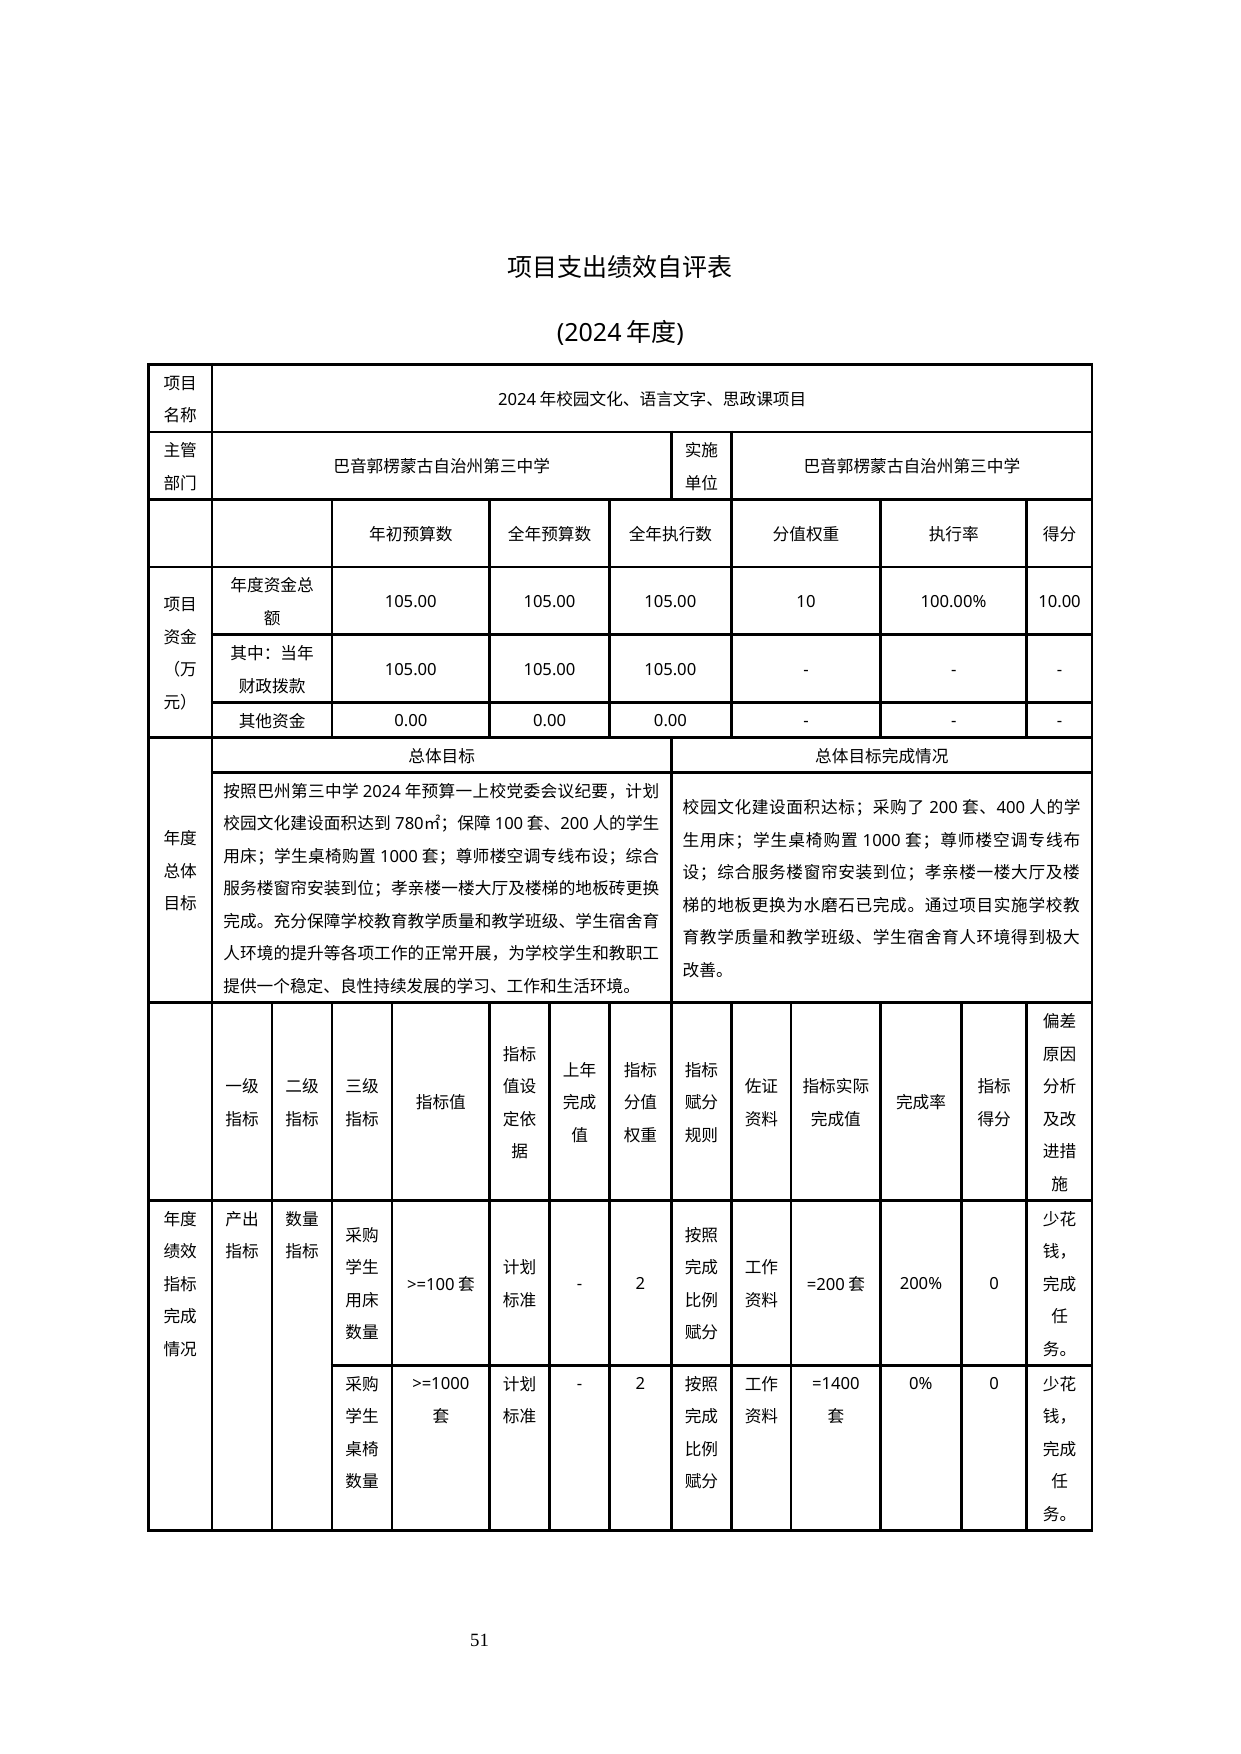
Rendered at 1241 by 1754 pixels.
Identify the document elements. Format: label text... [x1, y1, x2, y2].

table_cell 少花钱，完成任务。 [1028, 1202, 1091, 1364]
table_cell 巴音郭楞蒙古自治州第三中学 [733, 433, 1091, 498]
table_cell 指标得分 [963, 1004, 1025, 1199]
table_cell 105.00 [333, 636, 488, 701]
table_cell - [1028, 704, 1091, 736]
table_cell 校园文化建设面积达标；采购了200套、400人的学生用床；学生桌椅购置1000套；尊师楼空调专线布设；综合服务楼窗帘安装到位；孝亲楼一楼大厅及楼梯的地板更换为水磨石已完成。通过项目实施学校教育教学质量和教学班级、学生宿舍育人环境得到极大改善。 [673, 774, 1091, 1001]
table_cell =1400套 [792, 1367, 879, 1529]
table_cell 指标值 [393, 1004, 488, 1199]
table_cell 计划标准 [491, 1202, 548, 1364]
table_cell 执行率 [882, 501, 1025, 566]
table_cell (2024年度) [148, 298, 1092, 363]
table_cell 完成率 [882, 1004, 960, 1199]
table_cell 得分 [1028, 501, 1091, 566]
table_cell 指标实际完成值 [792, 1004, 879, 1199]
table_cell 其他资金 [213, 704, 331, 736]
table_cell 105.00 [491, 568, 608, 633]
table_cell >=1000套 [393, 1367, 488, 1529]
table_cell 2 [611, 1367, 670, 1529]
table_cell 按照完成比例赋分 [673, 1367, 730, 1529]
table_cell 工作资料 [733, 1367, 790, 1529]
table_cell 年度绩效指标完成情况 [150, 1202, 211, 1529]
table_cell 项目名称 [150, 366, 211, 431]
table_cell 二级指标 [273, 1004, 331, 1199]
table_cell [213, 501, 331, 566]
table_cell - [882, 704, 1025, 736]
table_cell 0.00 [333, 704, 488, 736]
table_cell 0.00 [611, 704, 730, 736]
table_cell 105.00 [491, 636, 608, 701]
table_cell - [733, 704, 879, 736]
table_cell 三级指标 [333, 1004, 391, 1199]
table_cell 按照完成比例赋分 [673, 1202, 730, 1364]
table_cell 偏差原因分析及改进措施 [1028, 1004, 1091, 1199]
table_cell 0 [963, 1367, 1025, 1529]
table_cell 计划标准 [491, 1367, 548, 1529]
table_cell 年度总体目标 [150, 739, 211, 1001]
table_cell 工作资料 [733, 1202, 790, 1364]
table_cell 0% [882, 1367, 960, 1529]
table_cell 项目资金 （万元） [150, 568, 211, 736]
table_cell 指标赋分规则 [673, 1004, 730, 1199]
table_cell 100.00% [882, 568, 1025, 633]
table_cell 其中：当年财政拨款 [213, 636, 331, 701]
table_cell 分值权重 [733, 501, 879, 566]
table_cell - [733, 636, 879, 701]
table_cell 105.00 [611, 636, 730, 701]
table_cell [150, 501, 211, 566]
table_cell 上年完成值 [551, 1004, 608, 1199]
table_cell 实施单位 [673, 433, 730, 498]
table_cell 采购学生用床数量 [333, 1202, 391, 1364]
table_cell 总体目标 [213, 739, 670, 771]
table_header 项目支出绩效自评表 [148, 233, 1092, 298]
table_cell 佐证资料 [733, 1004, 790, 1199]
table_cell 全年预算数 [491, 501, 608, 566]
table_cell 产出指标 [213, 1202, 271, 1529]
table_cell 年度资金总额 [213, 568, 331, 633]
table_cell 总体目标完成情况 [673, 739, 1091, 771]
table_cell 105.00 [333, 568, 488, 633]
table_cell 0 [963, 1202, 1025, 1364]
table_cell 年初预算数 [333, 501, 488, 566]
table_cell 一级指标 [213, 1004, 271, 1199]
table_cell 指标分值权重 [611, 1004, 670, 1199]
table_cell 2024年校园文化、语言文字、思政课项目 [213, 366, 1091, 431]
table_cell >=100套 [393, 1202, 488, 1364]
table_cell =200套 [792, 1202, 879, 1364]
table_cell - [551, 1202, 608, 1364]
table_cell 0.00 [491, 704, 608, 736]
table_cell - [882, 636, 1025, 701]
table_cell 105.00 [611, 568, 730, 633]
table_cell 少花钱，完成任务。 [1028, 1367, 1091, 1529]
table_cell 10 [733, 568, 879, 633]
table_cell 按照巴州第三中学2024年预算一上校党委会议纪要，计划校园文化建设面积达到780㎡；保障100套、200人的学生用床；学生桌椅购置1000套；尊师楼空调专线布设；综合服务楼窗帘安装到位；孝亲楼一楼大厅及楼梯的地板砖更换完成。充分保障学校教育教学质量和教学班级、学生宿舍育人环境的提升等各项工作的正常开展，为学校学生和教职工提供一个稳定、良性持续发展的学习、工作和生活环境。 [213, 774, 670, 1001]
table_cell 2 [611, 1202, 670, 1364]
table_cell 巴音郭楞蒙古自治州第三中学 [213, 433, 670, 498]
table_cell 采购学生桌椅数量 [333, 1367, 391, 1529]
table_cell 200% [882, 1202, 960, 1364]
table_cell - [551, 1367, 608, 1529]
table_cell 主管部门 [150, 433, 211, 498]
table_cell 全年执行数 [611, 501, 730, 566]
table_cell - [1028, 636, 1091, 701]
table_cell [150, 1004, 211, 1199]
table_cell 10.00 [1028, 568, 1091, 633]
table_cell 数量指标 [273, 1202, 331, 1529]
table_cell 指标值设定依据 [491, 1004, 548, 1199]
